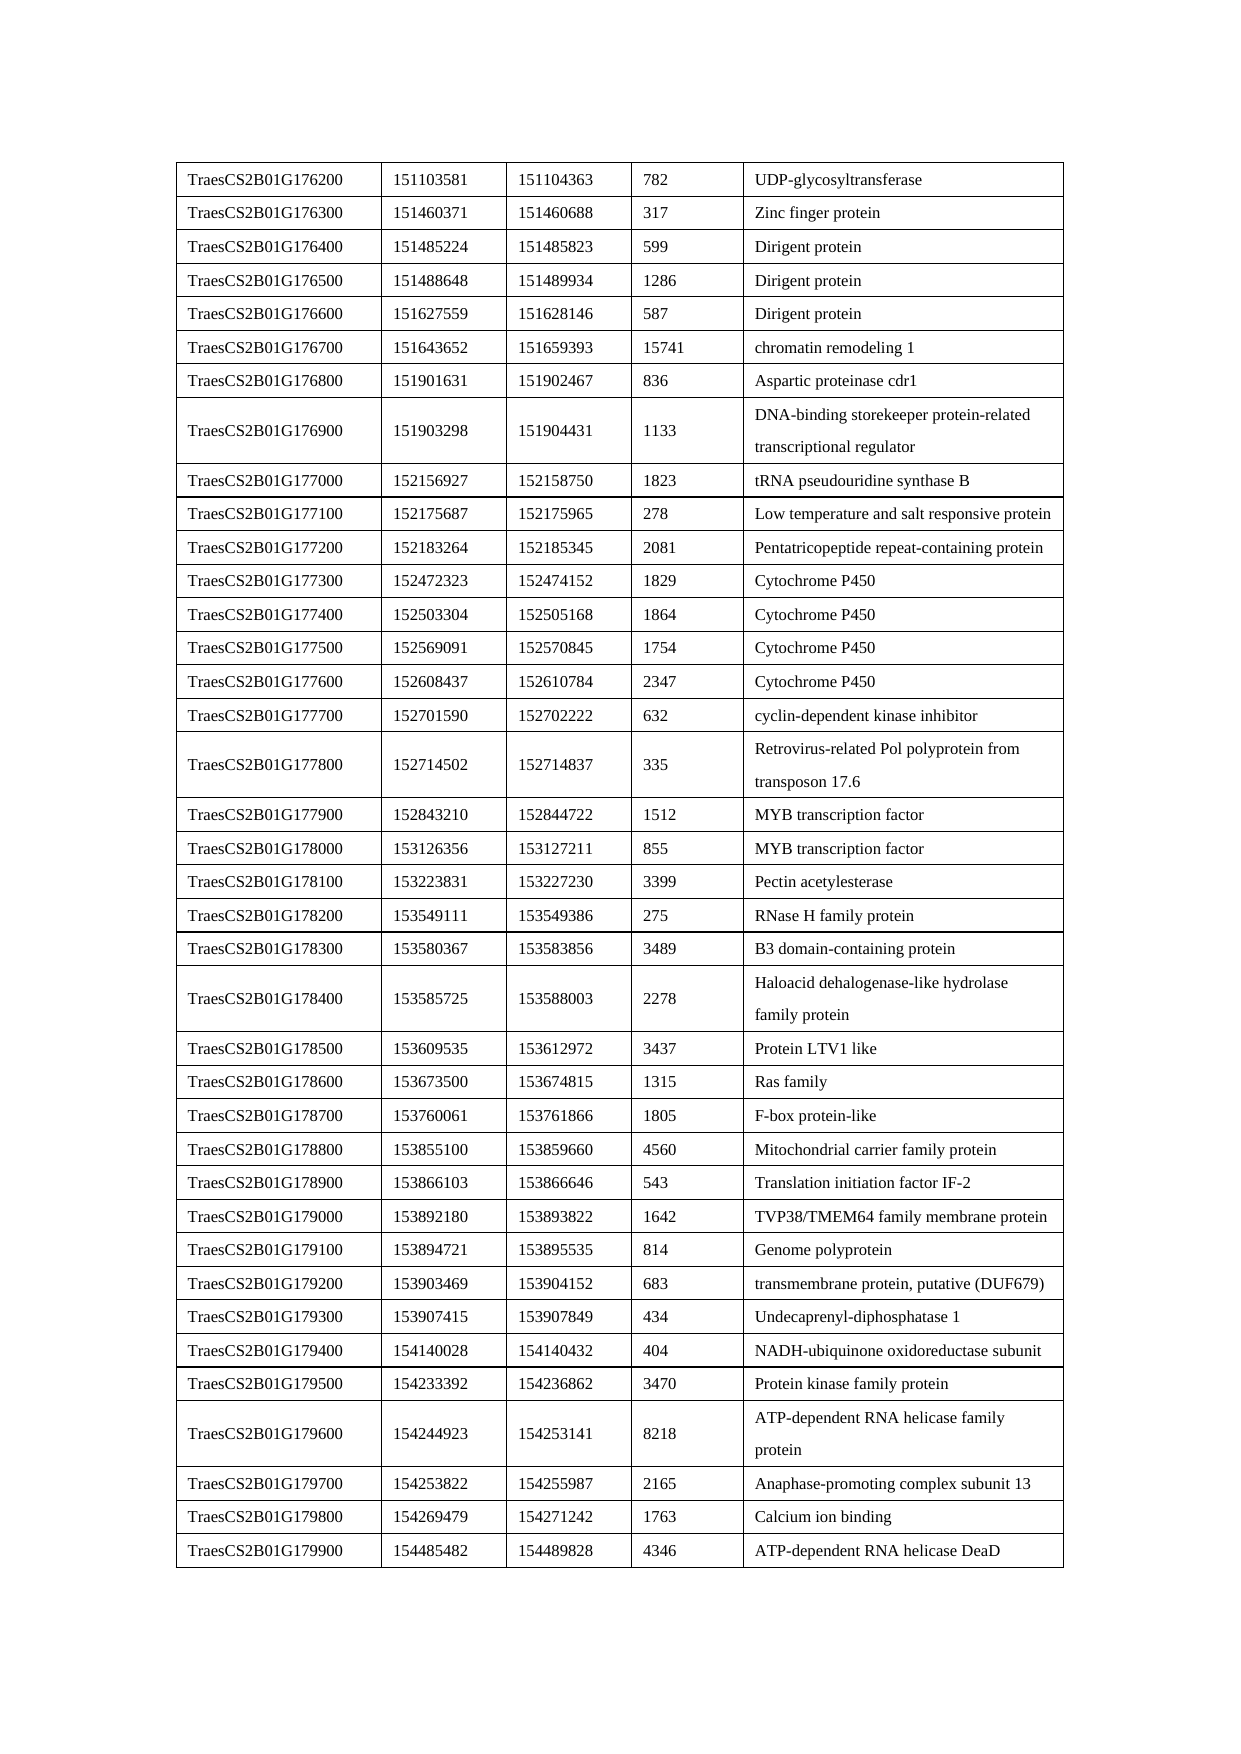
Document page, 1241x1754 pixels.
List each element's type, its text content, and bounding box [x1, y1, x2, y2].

table_cell 154236862 [507, 1368, 631, 1400]
table_cell 278 [632, 498, 743, 530]
table_cell 855 [632, 832, 743, 864]
table_cell TraesCS2B01G179400 [177, 1334, 381, 1366]
table_cell 587 [632, 297, 743, 330]
table_cell 153760061 [382, 1099, 506, 1132]
table_cell 152701590 [382, 699, 506, 731]
table_cell 153549386 [507, 899, 631, 931]
table_cell ATP-dependent RNA helicase DeaD [744, 1534, 1063, 1567]
table_cell 153855100 [382, 1133, 506, 1165]
table_cell tRNA pseudouridine synthase B [744, 464, 1063, 496]
table_cell 154140432 [507, 1334, 631, 1366]
table_cell 153126356 [382, 832, 506, 864]
table_cell TraesCS2B01G178600 [177, 1066, 381, 1098]
table_cell 1763 [632, 1501, 743, 1533]
table_cell Protein kinase family protein [744, 1368, 1063, 1400]
table_cell TraesCS2B01G176300 [177, 197, 381, 229]
table_cell 153585725 [382, 966, 506, 1031]
table_cell TraesCS2B01G177200 [177, 531, 381, 563]
table_cell Cytochrome P450 [744, 665, 1063, 698]
table_cell 151104363 [507, 163, 631, 196]
table_cell 683 [632, 1267, 743, 1299]
table_cell Genome polyprotein [744, 1233, 1063, 1266]
table_cell 152156927 [382, 464, 506, 496]
table_cell Anaphase-promoting complex subunit 13 [744, 1467, 1063, 1499]
table_cell TVP38/TMEM64 family membrane protein [744, 1200, 1063, 1232]
table_cell RNase H family protein [744, 899, 1063, 931]
table_cell 152608437 [382, 665, 506, 698]
table_cell TraesCS2B01G178200 [177, 899, 381, 931]
table_cell 154233392 [382, 1368, 506, 1400]
table_cell 151489934 [507, 264, 631, 296]
table_cell 153904152 [507, 1267, 631, 1299]
table_cell 599 [632, 230, 743, 263]
table_cell TraesCS2B01G176600 [177, 297, 381, 330]
table_cell TraesCS2B01G176900 [177, 398, 381, 463]
table_cell 153674815 [507, 1066, 631, 1098]
table_cell Translation initiation factor IF-2 [744, 1166, 1063, 1199]
table_cell 1823 [632, 464, 743, 496]
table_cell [744, 163, 1063, 196]
table_cell 154140028 [382, 1334, 506, 1366]
table_cell 3399 [632, 865, 743, 898]
table_cell 2278 [632, 966, 743, 1031]
table_cell B3 domain-containing protein [744, 933, 1063, 965]
table_cell Cytochrome P450 [744, 632, 1063, 664]
table_cell 2165 [632, 1467, 743, 1499]
table_cell 404 [632, 1334, 743, 1366]
table_cell 543 [632, 1166, 743, 1199]
table_cell TraesCS2B01G177300 [177, 565, 381, 597]
table_cell 3489 [632, 933, 743, 965]
table_cell 1315 [632, 1066, 743, 1098]
table_cell 1642 [632, 1200, 743, 1232]
table_cell 153549111 [382, 899, 506, 931]
table_cell Low temperature and salt responsive protein [744, 498, 1063, 530]
table_cell Ras family [744, 1066, 1063, 1098]
table_cell 152714502 [382, 732, 506, 797]
table_cell F-box protein-like [744, 1099, 1063, 1132]
table_cell 1864 [632, 598, 743, 631]
table_cell 814 [632, 1233, 743, 1266]
table_cell MYB transcription factor [744, 832, 1063, 864]
table_cell 154244923 [382, 1401, 506, 1466]
table_cell TraesCS2B01G178800 [177, 1133, 381, 1165]
table_cell 153588003 [507, 966, 631, 1031]
table_cell 1754 [632, 632, 743, 664]
table_cell 151901631 [382, 364, 506, 397]
table_cell 1286 [632, 264, 743, 296]
table_cell 434 [632, 1300, 743, 1333]
table_cell 152474152 [507, 565, 631, 597]
table_cell 275 [632, 899, 743, 931]
table_cell 335 [632, 732, 743, 797]
table_cell 152183264 [382, 531, 506, 563]
table_cell TraesCS2B01G178500 [177, 1032, 381, 1064]
table_cell 153907415 [382, 1300, 506, 1333]
table_cell 15741 [632, 331, 743, 363]
table_cell 154269479 [382, 1501, 506, 1533]
table_cell 153894721 [382, 1233, 506, 1266]
table_cell TraesCS2B01G179800 [177, 1501, 381, 1533]
table_cell TraesCS2B01G178400 [177, 966, 381, 1031]
table_cell TraesCS2B01G177500 [177, 632, 381, 664]
table_cell 152158750 [507, 464, 631, 496]
table_cell 836 [632, 364, 743, 397]
table_cell 153609535 [382, 1032, 506, 1064]
table_cell 1829 [632, 565, 743, 597]
table_cell TraesCS2B01G176400 [177, 230, 381, 263]
table_cell Dirigent protein [744, 264, 1063, 296]
table_cell 1133 [632, 398, 743, 463]
table_cell TraesCS2B01G179900 [177, 1534, 381, 1567]
table_cell 153761866 [507, 1099, 631, 1132]
table_cell DNA-binding storekeeper protein-related transcriptional regulator [744, 398, 1063, 463]
table_cell 152702222 [507, 699, 631, 731]
table_cell 152714837 [507, 732, 631, 797]
table_cell 153907849 [507, 1300, 631, 1333]
table_cell 152610784 [507, 665, 631, 698]
table_cell 152175687 [382, 498, 506, 530]
table_cell TraesCS2B01G176700 [177, 331, 381, 363]
table_cell 153673500 [382, 1066, 506, 1098]
table_cell 151488648 [382, 264, 506, 296]
table_cell Pectin acetylesterase [744, 865, 1063, 898]
table_cell 153612972 [507, 1032, 631, 1064]
table_cell 152472323 [382, 565, 506, 597]
table_cell 154489828 [507, 1534, 631, 1567]
table_cell NADH-ubiquinone oxidoreductase subunit [744, 1334, 1063, 1366]
table_cell Retrovirus-related Pol polyprotein from transposon 17.6 [744, 732, 1063, 797]
table_cell TraesCS2B01G179500 [177, 1368, 381, 1400]
table_cell 3470 [632, 1368, 743, 1400]
table_cell 151485224 [382, 230, 506, 263]
table_cell TraesCS2B01G179100 [177, 1233, 381, 1266]
table_cell TraesCS2B01G178000 [177, 832, 381, 864]
table_cell 632 [632, 699, 743, 731]
table_cell 152175965 [507, 498, 631, 530]
table_cell Zinc finger protein [744, 197, 1063, 229]
table_cell 154253822 [382, 1467, 506, 1499]
table_cell 154271242 [507, 1501, 631, 1533]
table_cell Dirigent protein [744, 230, 1063, 263]
table_cell 151485823 [507, 230, 631, 263]
table_cell Dirigent protein [744, 297, 1063, 330]
table_cell 151460371 [382, 197, 506, 229]
table_cell Cytochrome P450 [744, 598, 1063, 631]
table_cell TraesCS2B01G177000 [177, 464, 381, 496]
table_cell TraesCS2B01G179000 [177, 1200, 381, 1232]
table_cell 151103581 [382, 163, 506, 196]
table_cell 154253141 [507, 1401, 631, 1466]
table_cell 154485482 [382, 1534, 506, 1567]
table_cell 152505168 [507, 598, 631, 631]
table_cell TraesCS2B01G177700 [177, 699, 381, 731]
table_cell TraesCS2B01G176800 [177, 364, 381, 397]
table_cell 153866103 [382, 1166, 506, 1199]
table_cell Protein LTV1 like [744, 1032, 1063, 1064]
table_cell TraesCS2B01G176500 [177, 264, 381, 296]
table_cell MYB transcription factor [744, 798, 1063, 831]
table_cell TraesCS2B01G179300 [177, 1300, 381, 1333]
table_cell 154255987 [507, 1467, 631, 1499]
table_cell 151628146 [507, 297, 631, 330]
table_cell TraesCS2B01G177100 [177, 498, 381, 530]
table_cell 151627559 [382, 297, 506, 330]
table_cell TraesCS2B01G178300 [177, 933, 381, 965]
table_cell 4346 [632, 1534, 743, 1567]
table_cell 152503304 [382, 598, 506, 631]
table_cell TraesCS2B01G179700 [177, 1467, 381, 1499]
table_cell TraesCS2B01G176200 [177, 163, 381, 196]
table_cell TraesCS2B01G177400 [177, 598, 381, 631]
table_cell 4560 [632, 1133, 743, 1165]
table_cell TraesCS2B01G179200 [177, 1267, 381, 1299]
table_cell TraesCS2B01G177600 [177, 665, 381, 698]
table_cell 153859660 [507, 1133, 631, 1165]
table_cell TraesCS2B01G177800 [177, 732, 381, 797]
table_cell Mitochondrial carrier family protein [744, 1133, 1063, 1165]
table_cell 3437 [632, 1032, 743, 1064]
table_cell 151460688 [507, 197, 631, 229]
table_cell 151903298 [382, 398, 506, 463]
table_cell Undecaprenyl-diphosphatase 1 [744, 1300, 1063, 1333]
table_cell 152185345 [507, 531, 631, 563]
table_cell TraesCS2B01G178700 [177, 1099, 381, 1132]
table_cell ATP-dependent RNA helicase family protein [744, 1401, 1063, 1466]
table_cell Haloacid dehalogenase-like hydrolase family protein [744, 966, 1063, 1031]
table_cell 153895535 [507, 1233, 631, 1266]
table_cell 152843210 [382, 798, 506, 831]
table_cell 317 [632, 197, 743, 229]
table_cell TraesCS2B01G178900 [177, 1166, 381, 1199]
table_cell 153866646 [507, 1166, 631, 1199]
table_cell 153580367 [382, 933, 506, 965]
table_cell transmembrane protein, putative (DUF679) [744, 1267, 1063, 1299]
table_cell Aspartic proteinase cdr1 [744, 364, 1063, 397]
table_cell 152570845 [507, 632, 631, 664]
table_cell 153903469 [382, 1267, 506, 1299]
table_cell 151659393 [507, 331, 631, 363]
table_cell 152844722 [507, 798, 631, 831]
table_cell 151902467 [507, 364, 631, 397]
table_cell 153893822 [507, 1200, 631, 1232]
table_cell 151643652 [382, 331, 506, 363]
table_cell Pentatricopeptide repeat-containing protein [744, 531, 1063, 563]
table_cell chromatin remodeling 1 [744, 331, 1063, 363]
table_cell 153892180 [382, 1200, 506, 1232]
table_cell 782 [632, 163, 743, 196]
table_cell 2347 [632, 665, 743, 698]
table_cell 2081 [632, 531, 743, 563]
table_cell Calcium ion binding [744, 1501, 1063, 1533]
table_cell 153127211 [507, 832, 631, 864]
table_cell 152569091 [382, 632, 506, 664]
table_cell 1512 [632, 798, 743, 831]
table_cell 153583856 [507, 933, 631, 965]
table_cell TraesCS2B01G177900 [177, 798, 381, 831]
table_cell 153223831 [382, 865, 506, 898]
table_cell 151904431 [507, 398, 631, 463]
table_cell cyclin-dependent kinase inhibitor [744, 699, 1063, 731]
table_cell TraesCS2B01G178100 [177, 865, 381, 898]
table_cell TraesCS2B01G179600 [177, 1401, 381, 1466]
table_cell Cytochrome P450 [744, 565, 1063, 597]
table_cell 8218 [632, 1401, 743, 1466]
table_cell 1805 [632, 1099, 743, 1132]
table_cell 153227230 [507, 865, 631, 898]
